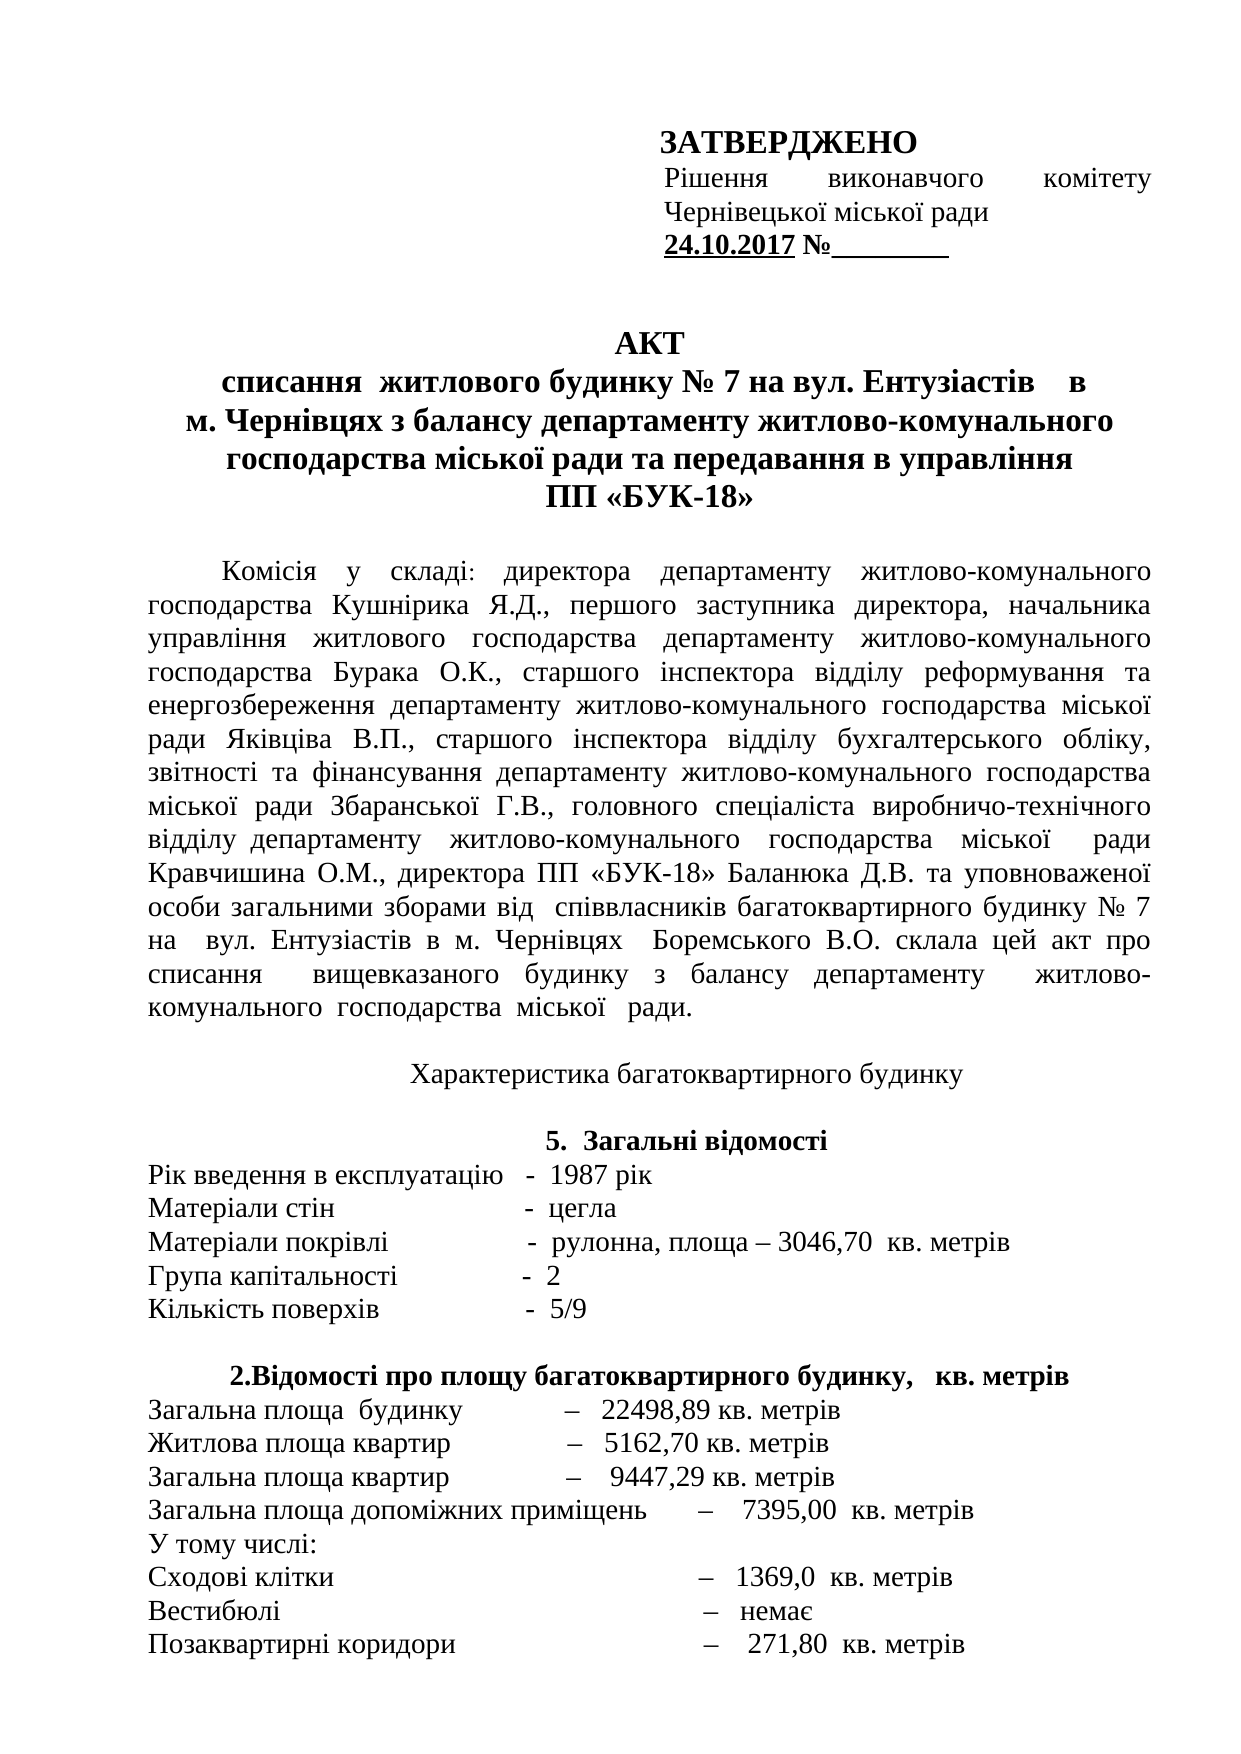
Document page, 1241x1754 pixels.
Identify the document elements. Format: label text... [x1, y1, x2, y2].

text Вестибюлі – немає [148, 1593, 1152, 1627]
text АКТ [148, 323, 1152, 362]
list Загальні відомості [221, 1123, 1152, 1157]
text Позаквартирні коридори – 271,80 кв. метрів [148, 1627, 1152, 1660]
text Кількість поверхів - 5/9 [148, 1291, 1152, 1325]
text Рішення виконавчого комітету Чернівецької міської ради [664, 160, 1152, 227]
text Рік введення в експлуатацію - 1987 рік [148, 1157, 1152, 1191]
text 24.10.2017 №________ [664, 227, 1152, 261]
text Загальна площа квартир – 9447,29 кв. метрів [148, 1459, 1152, 1492]
text 2.Відомості про площу багатоквартирного будинку, кв. метрів [148, 1358, 1152, 1392]
text Комісія у складі: директора департаменту житлово-комунального господарства Кушнірика Я.Д., першого заступника директора, начальника управління житлового господарства департаменту житлово-комунального господарства Бурака О.К., старшого інспектора відділу реформування та енергозбереження департаменту житлово-комунального господарства міської ради Яківціва В.П., старшого інспектора відділу бухгалтерського обліку, звітності та фінансування департаменту житлово-комунального господарства міської ради Збаранської Г.В., головного спеціаліста виробничо-технічного відділу департаменту житлово-комунального господарства міської ради Кравчишина О.М., директора ПП «БУК-18» Баланюка Д.В. та уповноваженої особи загальними зборами від співвласників багатоквартирного будинку № 7 на вул. Ентузіастів в м. Чернівцях Боремського В.О. склала цей акт про списання вищевказаного будинку з балансу департаменту житлово-комунального господарства міської ради. [148, 553, 1152, 1023]
text ЗАТВЕРДЖЕНО [369, 122, 1152, 160]
text Загальна площа будинку – 22498,89 кв. метрів [148, 1392, 1152, 1425]
text Матеріали стін - цегла [148, 1191, 1152, 1224]
text Група капітальності - 2 [148, 1258, 1152, 1291]
text Загальна площа допоміжних приміщень – 7395,00 кв. метрів [148, 1492, 1152, 1526]
text Сходові клітки – 1369,0 кв. метрів [148, 1559, 1152, 1593]
text Житлова площа квартир – 5162,70 кв. метрів [148, 1425, 1152, 1459]
text Характеристика багатоквартирного будинку [148, 1056, 1152, 1090]
text У тому числі: [148, 1526, 1152, 1559]
text списання житлового будинку № 7 на вул. Ентузіастів в м. Чернівцях з балансу департаменту житлово-комунального господарства міської ради та передавання в управління ПП «БУК-18» [148, 362, 1152, 515]
text Матеріали покрівлі - рулонна, площа – 3046,70 кв. метрів [148, 1224, 1152, 1258]
